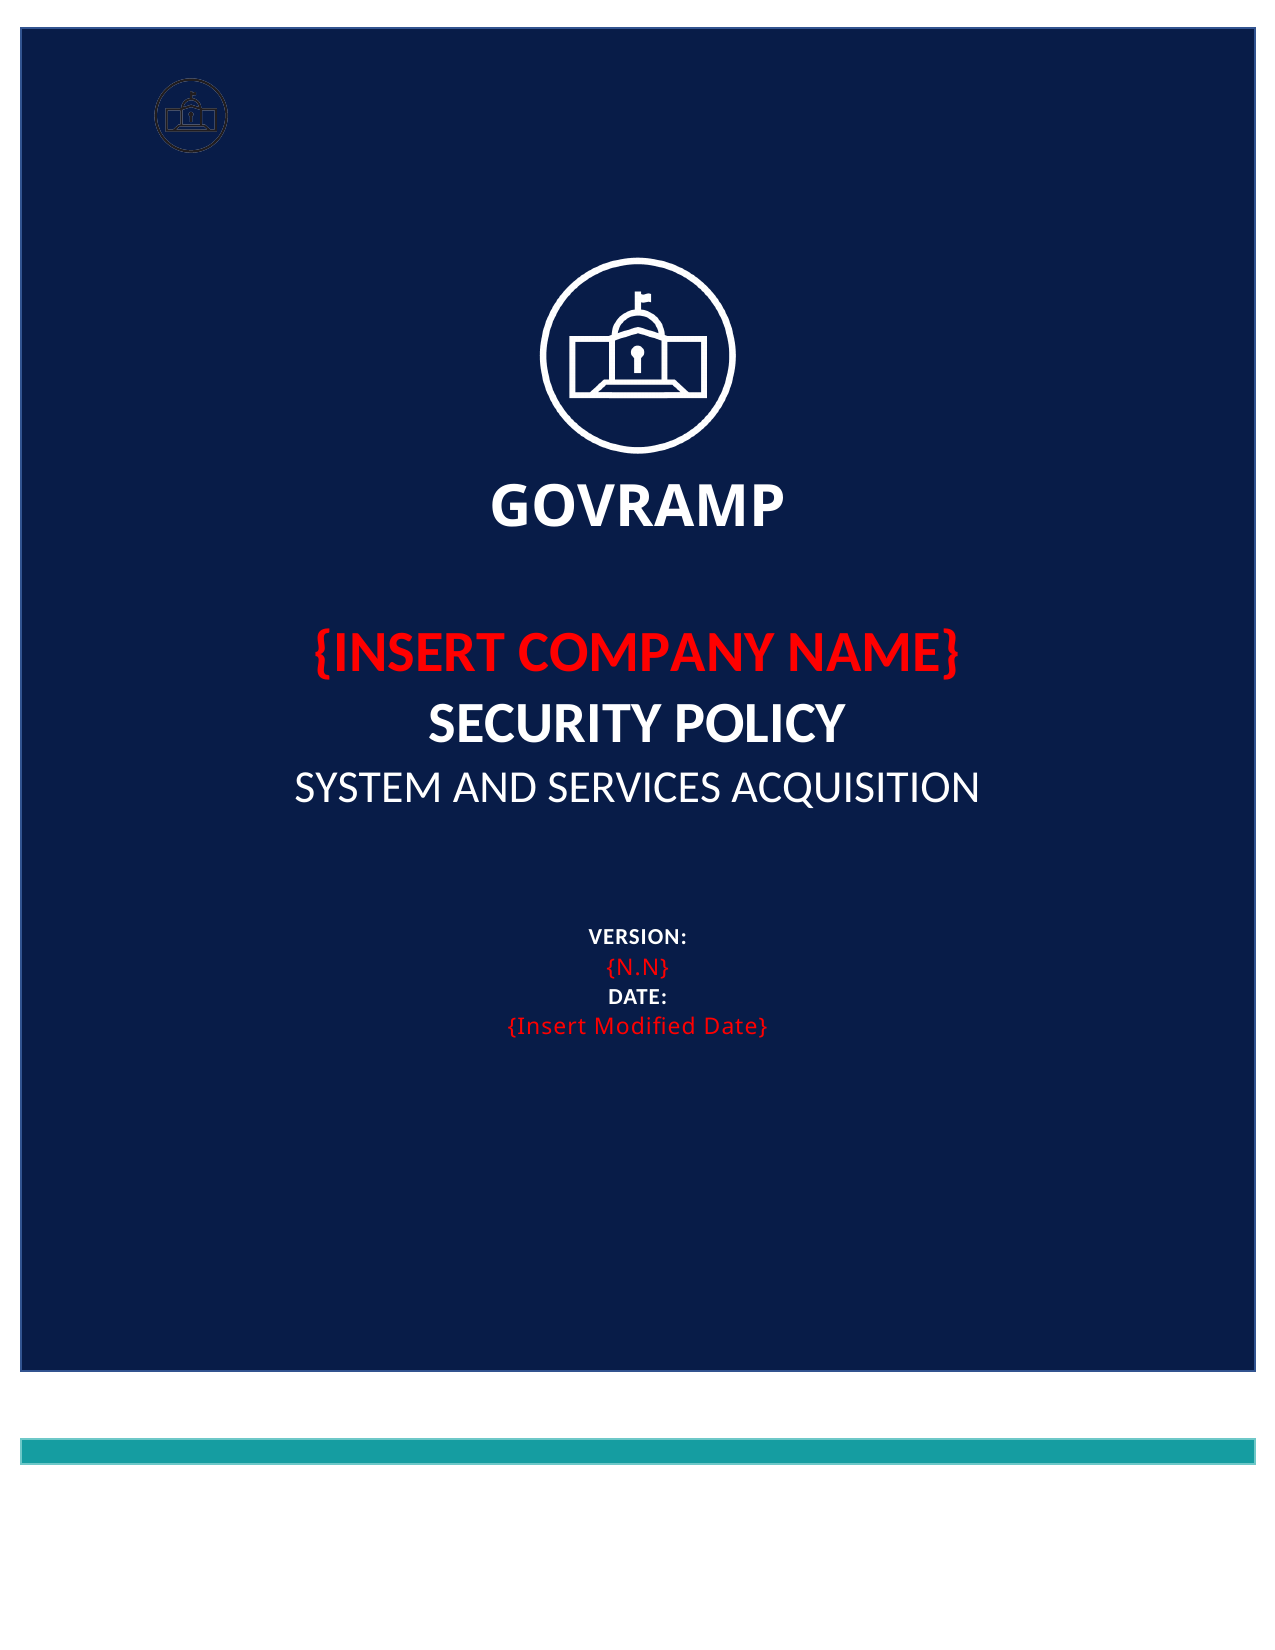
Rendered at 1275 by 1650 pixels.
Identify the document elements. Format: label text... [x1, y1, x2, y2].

text {N.N} [150, 951, 1125, 982]
text Version: [150, 922, 1125, 951]
text Date: [150, 982, 1125, 1010]
text {Insert Modified Date} [150, 1010, 1125, 1041]
title GovRAMP [150, 464, 1125, 544]
title Security Policy [150, 686, 1125, 757]
picture [150, 75, 232, 157]
title {Insert Company Name} [150, 615, 1125, 686]
title System and Services Acquisition [150, 757, 1125, 813]
picture [528, 246, 747, 465]
